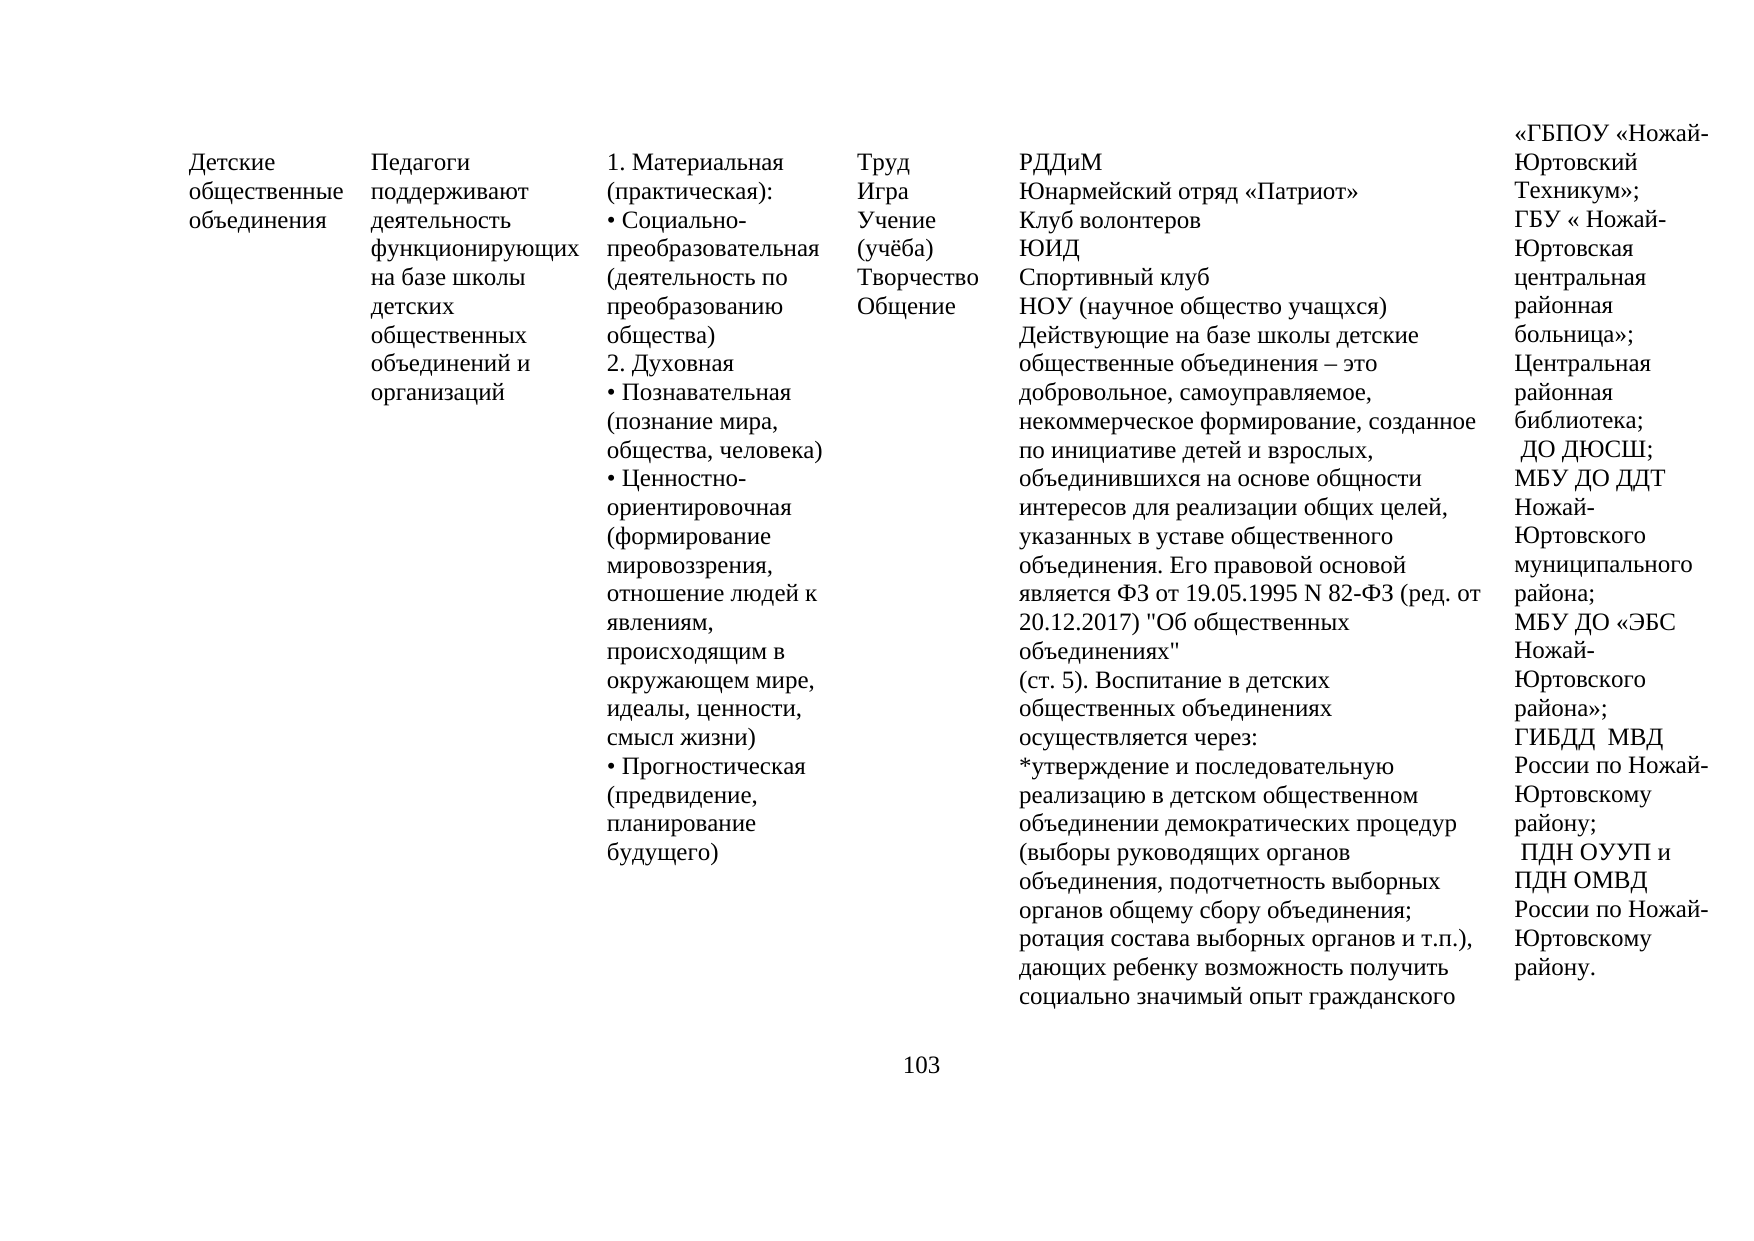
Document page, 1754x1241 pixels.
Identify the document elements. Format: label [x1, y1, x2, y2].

table_header [846, 118, 1008, 1010]
table_header [595, 118, 846, 1010]
table_header [1503, 118, 1727, 1010]
table_header [177, 118, 359, 1010]
table_header [359, 118, 595, 1010]
table_header [1008, 118, 1503, 1010]
